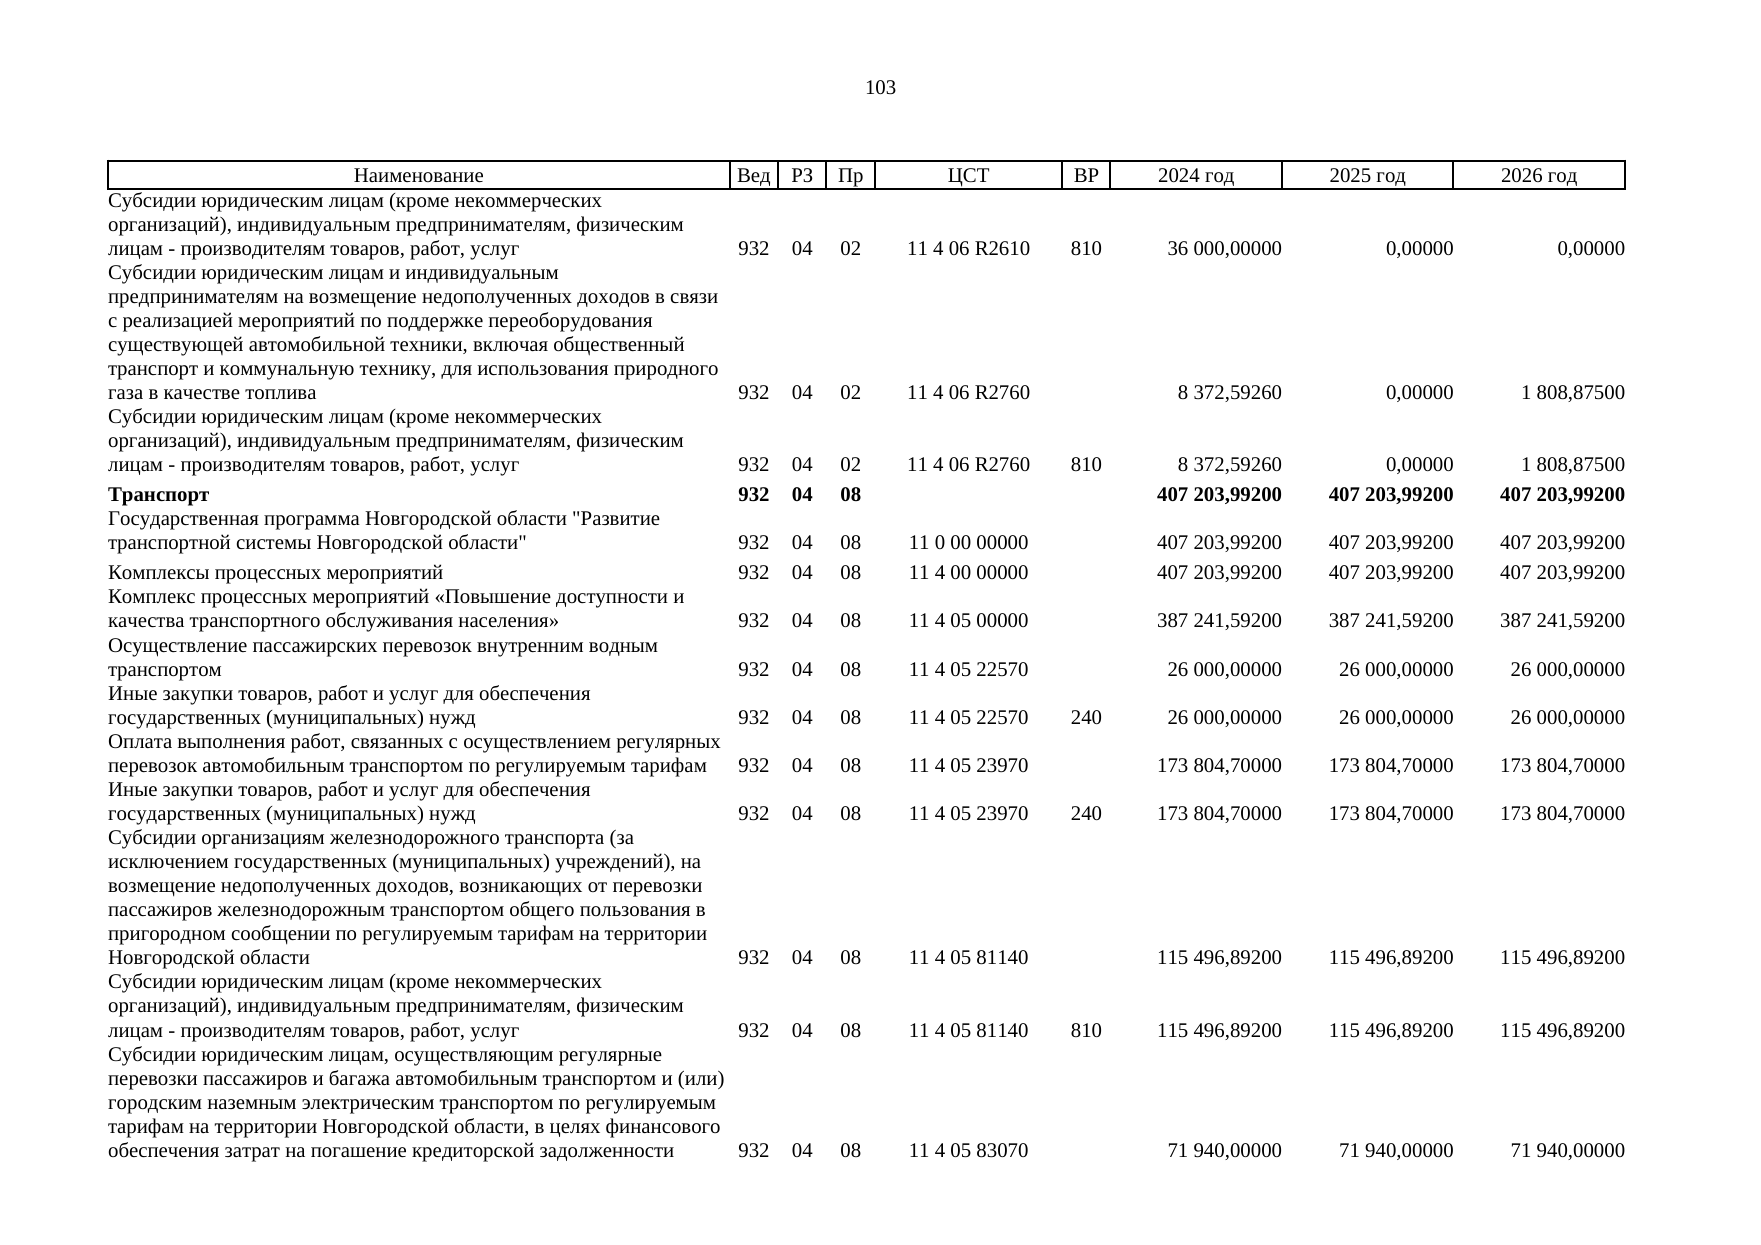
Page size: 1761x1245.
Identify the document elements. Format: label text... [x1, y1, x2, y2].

table_header РЗ [779, 162, 825, 187]
table_header Вед [731, 162, 777, 187]
table_header ВР [1063, 162, 1109, 187]
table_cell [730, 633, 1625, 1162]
table_header ЦСТ [876, 162, 1061, 187]
table_header Наименование [109, 162, 729, 187]
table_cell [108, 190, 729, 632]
table_header 2024 год [1111, 162, 1281, 187]
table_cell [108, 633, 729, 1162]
table_header 2025 год [1283, 162, 1452, 187]
table_header Пр [827, 162, 874, 187]
table_header 2026 год [1454, 162, 1624, 187]
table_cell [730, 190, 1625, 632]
